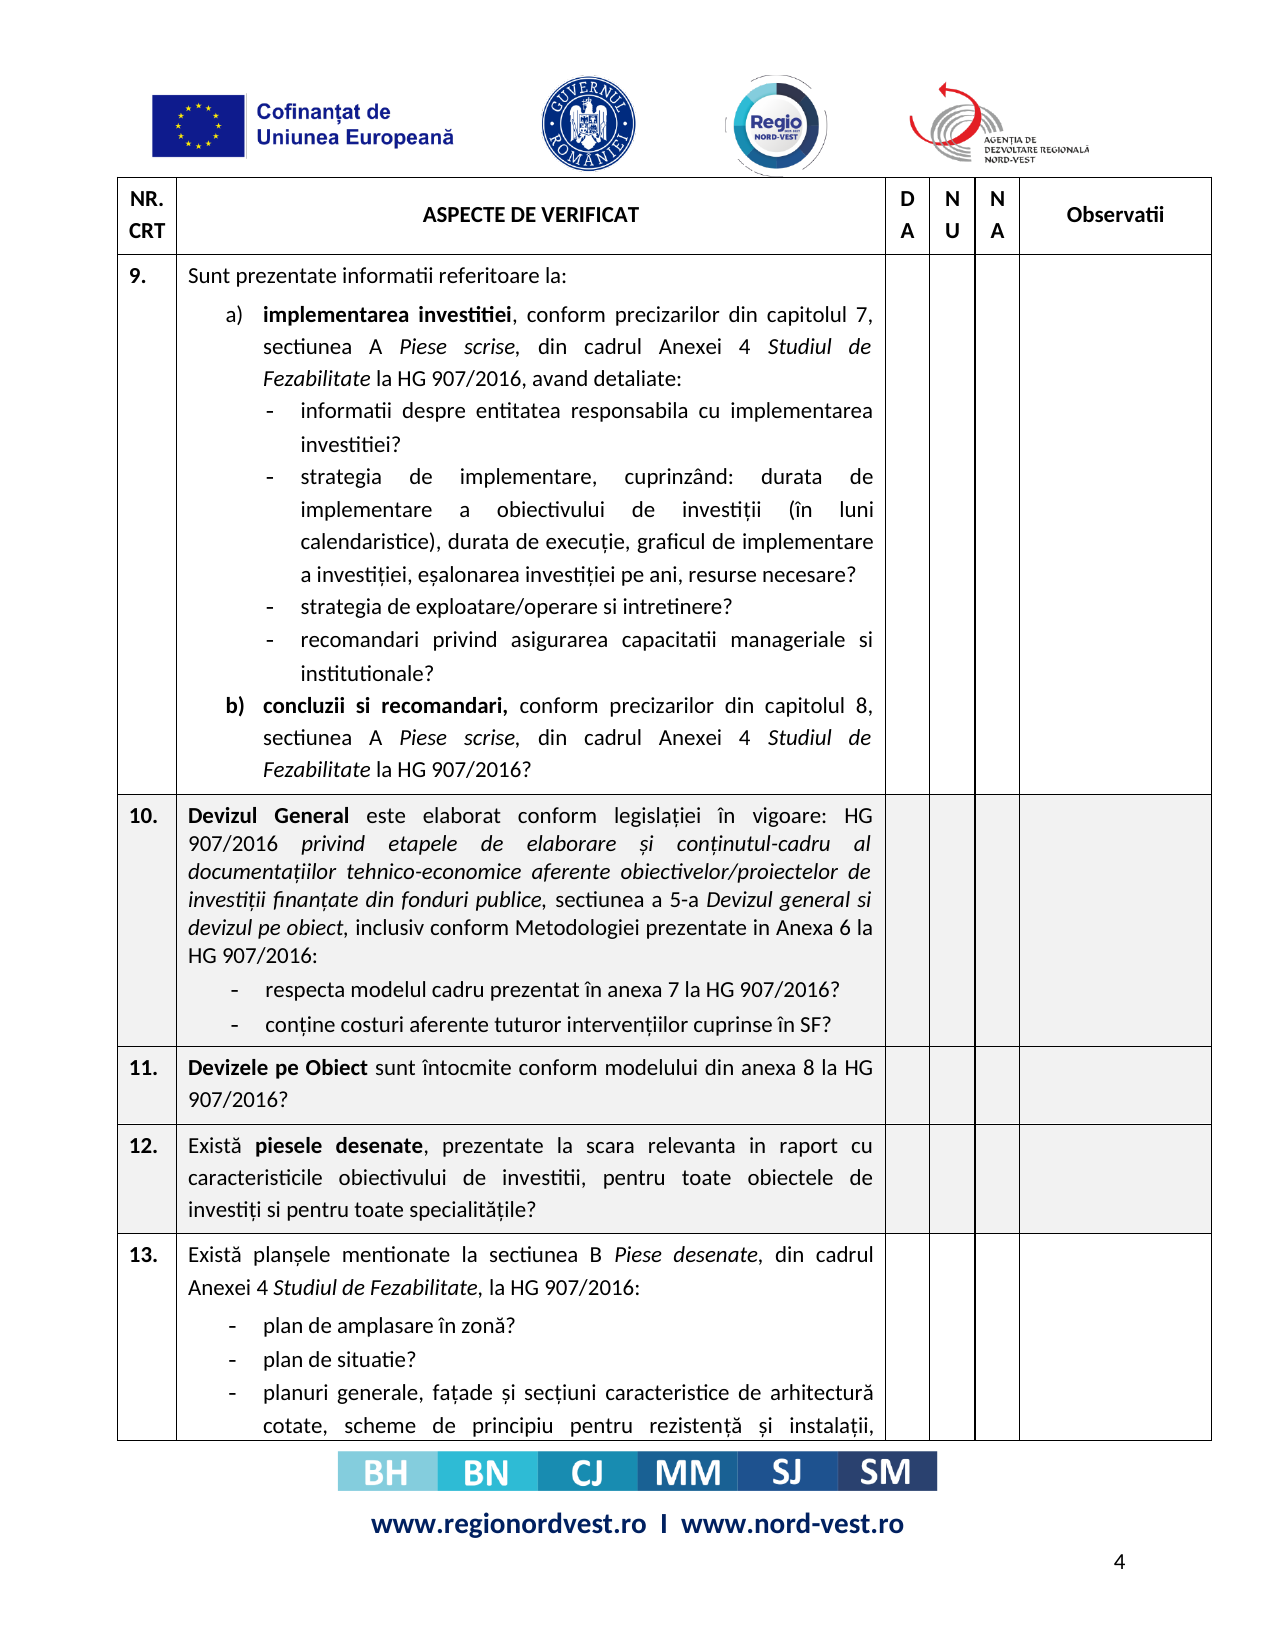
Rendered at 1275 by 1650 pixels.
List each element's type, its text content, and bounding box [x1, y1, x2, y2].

table_cell Există piesele desenate, prezentate la scara relevanta in raport cu caracteristicile obiectivului de investitii, pentru toate obiectele de investiți si pentru toate specialitățile? [177, 1125, 885, 1233]
table_header ASPECTE DE VERIFICAT [177, 178, 885, 254]
table_cell [118, 795, 176, 1046]
table_cell [1020, 1125, 1211, 1233]
picture [337, 1451, 938, 1491]
picture [150, 75, 1089, 177]
table_cell [1020, 1047, 1211, 1123]
table_cell [886, 255, 929, 793]
table_header Observatii [1020, 178, 1211, 254]
table_cell Devizul General este elaborat conform legislației în vigoare: HG 907/2016 privind etapele de elaborare şi conţinutul-cadru al documentaţiilor tehnico-economice aferente obiectivelor/proiectelor de investiţii finanţate din fonduri publice, sectiunea a 5-a Devizul general si devizul pe obiect, inclusiv conform Metodologiei prezentate in Anexa 6 la HG 907/2016: respecta modelul cadru prezentat în anexa 7 la HG 907/2016? conține costuri aferente tuturor intervențiilor cuprinse în SF? [177, 795, 885, 1046]
table_cell [1020, 1234, 1211, 1440]
table_cell [1020, 255, 1211, 793]
table_cell [930, 255, 974, 793]
table_cell [976, 1047, 1019, 1123]
table_cell [118, 1125, 176, 1233]
table_cell [118, 1234, 176, 1440]
table_cell [976, 255, 1019, 793]
table_cell [1020, 795, 1211, 1046]
table_cell [118, 255, 176, 793]
table_header NR. CRT [118, 178, 176, 254]
table_cell [118, 1047, 176, 1123]
table_header NU [930, 178, 974, 254]
table_cell [886, 795, 929, 1046]
table_header NA [976, 178, 1019, 254]
table_cell [930, 795, 974, 1046]
table_cell [886, 1234, 929, 1440]
table_cell [976, 795, 1019, 1046]
table_cell [930, 1047, 974, 1123]
table_cell [886, 1047, 929, 1123]
table_cell Sunt prezentate informatii referitoare la: implementarea investitiei, conform precizarilor din capitolul 7, sectiunea A Piese scrise, din cadrul Anexei 4 Studiul de Fezabilitate la HG 907/2016, avand detaliate: informatii despre entitatea responsabila cu implementarea investitiei? strategia de implementare, cuprinzând: durata de implementare a obiectivului de investiţii (în luni calendaristice), durata de execuţie, graficul de implementare a investiţiei, eşalonarea investiţiei pe ani, resurse necesare? strategia de exploatare/operare si intretinere? recomandari privind asigurarea capacitatii manageriale si institutionale? concluzii si recomandari, conform precizarilor din capitolul 8, sectiunea A Piese scrise, din cadrul Anexei 4 Studiul de Fezabilitate la HG 907/2016? [177, 255, 885, 793]
table_cell [930, 1234, 974, 1440]
table_cell [976, 1234, 1019, 1440]
table_cell [886, 1125, 929, 1233]
table_header DA [886, 178, 929, 254]
table_cell Devizele pe Obiect sunt întocmite conform modelului din anexa 8 la HG 907/2016? [177, 1047, 885, 1123]
table_cell [930, 1125, 974, 1233]
table_cell [976, 1125, 1019, 1233]
